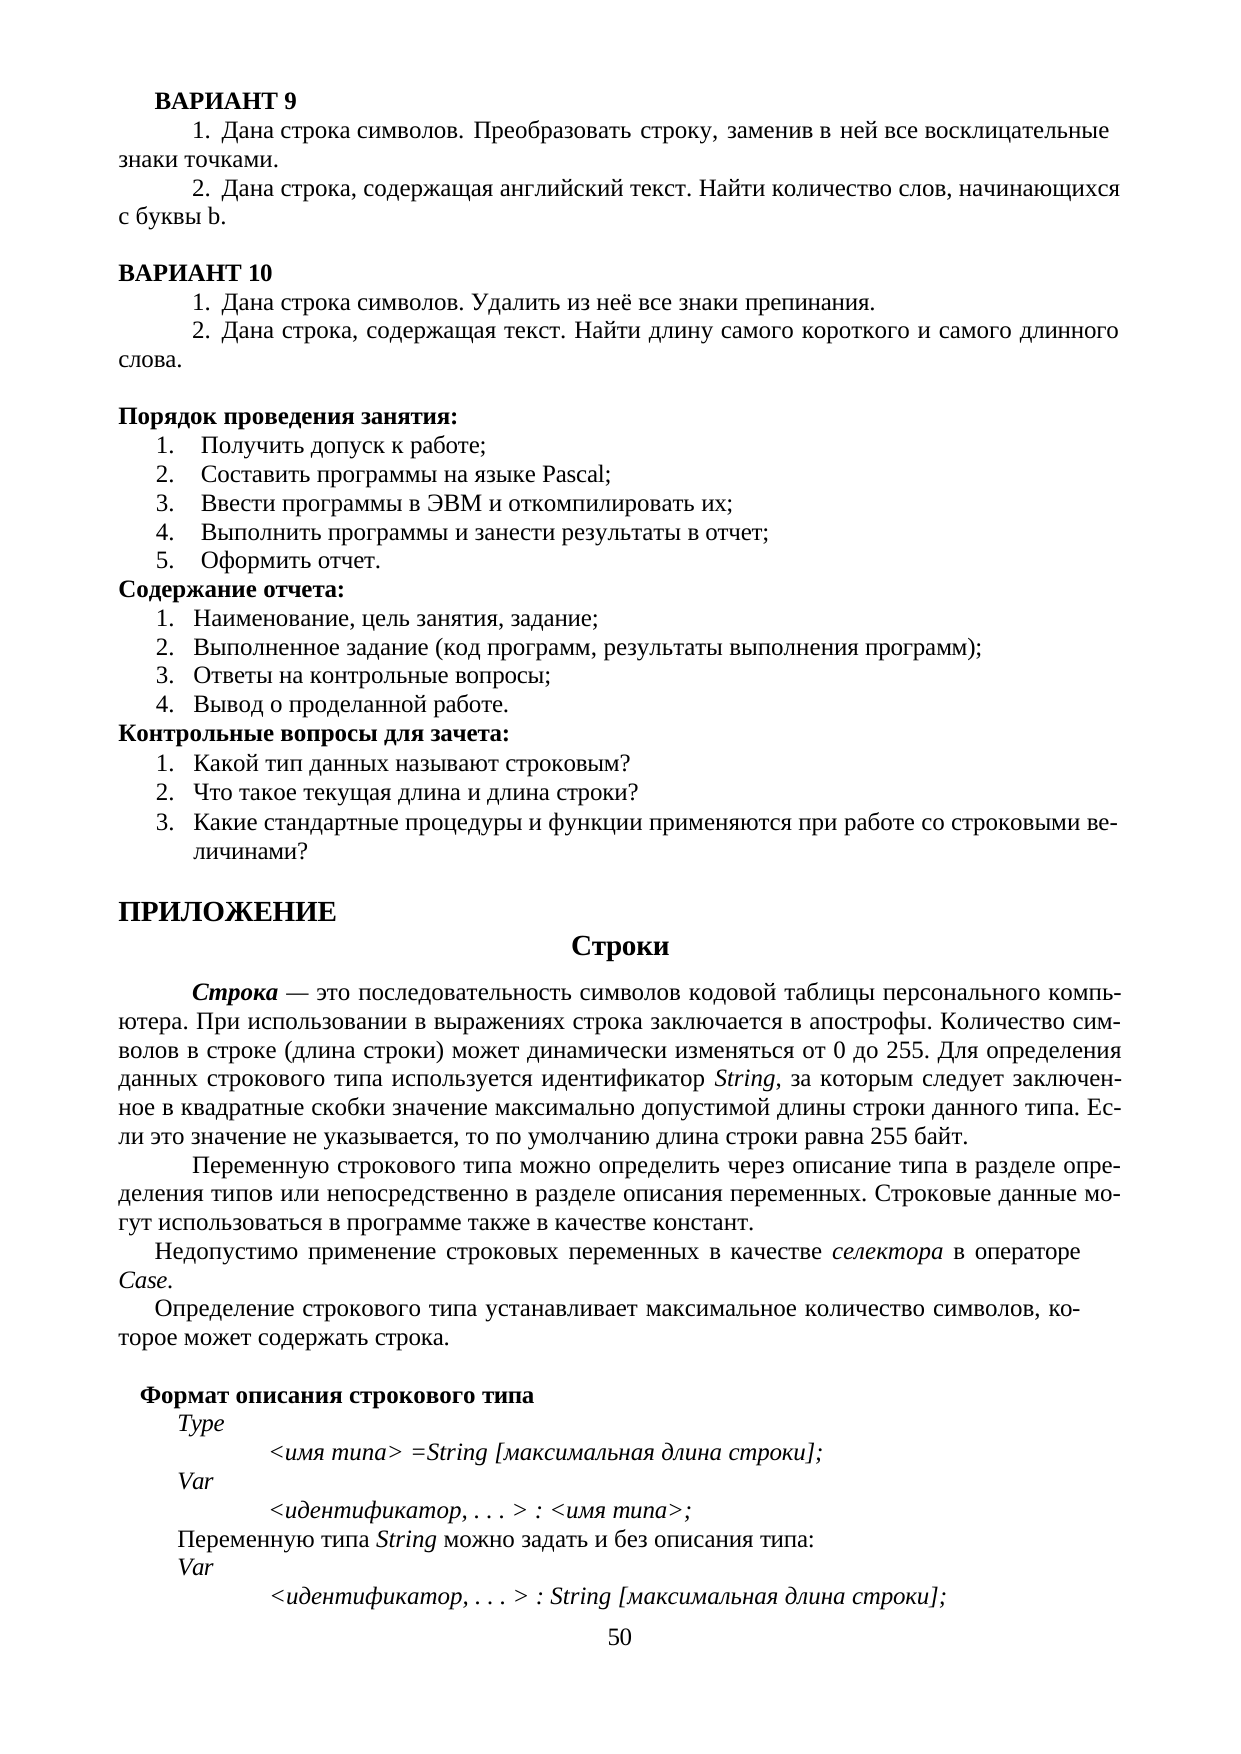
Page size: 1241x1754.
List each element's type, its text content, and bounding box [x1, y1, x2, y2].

subtitle Содержание отчета: [118, 574, 1152, 603]
text Определение строкового типа устанавливает максимальное количество символов, ко- [154, 1293, 1152, 1322]
text <имя типа> =String [максимальная длина строки]; [268, 1437, 1152, 1466]
list Получить допуск к работе; [156, 431, 1152, 459]
list Дана строка, содержащая текст. Найти длину самого короткого и самого длинного [192, 316, 1152, 344]
text Case. [118, 1265, 1152, 1293]
text Строка — это последовательность символов кодовой таблицы персонального компь- ютера. При использовании в выражениях строка заключается в апострофы. Количество сим- волов в строке (длина строки) может динамически изменяться от 0 до 255. Для определения данных строкового типа используется идентификатор String, за которым следует заключен- ное в квадратные скобки значение максимально допустимой длины строки данного типа. Ес- ли это значение не указывается, то по умолчанию длина строки равна 255 байт. [118, 977, 1123, 1150]
list Дана строка символов. Преобразовать строку, заменив в ней все восклицательные знаки точками. [118, 115, 1123, 173]
subtitle Порядок проведения занятия: [118, 402, 1152, 431]
subtitle ВАРИАНТ 9 [154, 86, 1152, 115]
text Var [177, 1466, 214, 1495]
list Выполнить программы и занести результаты в отчет; [156, 517, 1152, 545]
subtitle ВАРИАНТ 10 [118, 258, 1152, 287]
list Составить программы на языке Pascal; [156, 459, 1152, 488]
list Ввести программы в ЭВМ и откомпилировать их; [156, 488, 1152, 517]
list Ответы на контрольные вопросы; [156, 660, 1152, 689]
subtitle Контрольные вопросы для зачета: [118, 718, 1152, 747]
text слова. [118, 344, 1152, 373]
list Что такое текущая длина и длина строки? [156, 777, 1152, 806]
list Выполненное задание (код программ, результаты выполнения программ); [156, 632, 1152, 660]
text Недопустимо применение строковых переменных в качестве селектора в операторе [154, 1236, 1152, 1265]
subtitle Формат описания строкового типа [139, 1380, 1152, 1409]
text Переменную типа String можно задать и без описания типа: [177, 1524, 1152, 1552]
list Какие стандартные процедуры и функции применяются при работе со строковыми ве- личинами? [156, 807, 1122, 865]
list Дана строка, содержащая английский текст. Найти количество слов, начинающихся с буквы b. [118, 173, 1123, 230]
text Var [177, 1552, 1152, 1581]
list Вывод о проделанной работе. [156, 689, 1152, 718]
text торое может содержать строка. [118, 1322, 1152, 1351]
text Переменную строкового типа можно определить через описание типа в разделе опре- деления типов или непосредственно в разделе описания переменных. Строковые данные мо- гут использоваться в программе также в качестве констант. [118, 1150, 1122, 1236]
text Строки [104, 928, 1137, 961]
list Наименование, цель занятия, задание; [156, 603, 1152, 632]
text <идентификатор, . . . > : String [максимальная длина строки]; [103, 1581, 1113, 1610]
list Дана строка символов. Удалить из неё все знаки препинания. [192, 287, 1152, 316]
list Какой тип данных называют строковым? [156, 748, 1152, 776]
text <идентификатор, . . . > : <имя типа>; [268, 1495, 1152, 1524]
list Оформить отчет. [156, 545, 1152, 574]
subtitle ПРИЛОЖЕНИЕ [118, 894, 1152, 928]
text Type [177, 1409, 1152, 1437]
